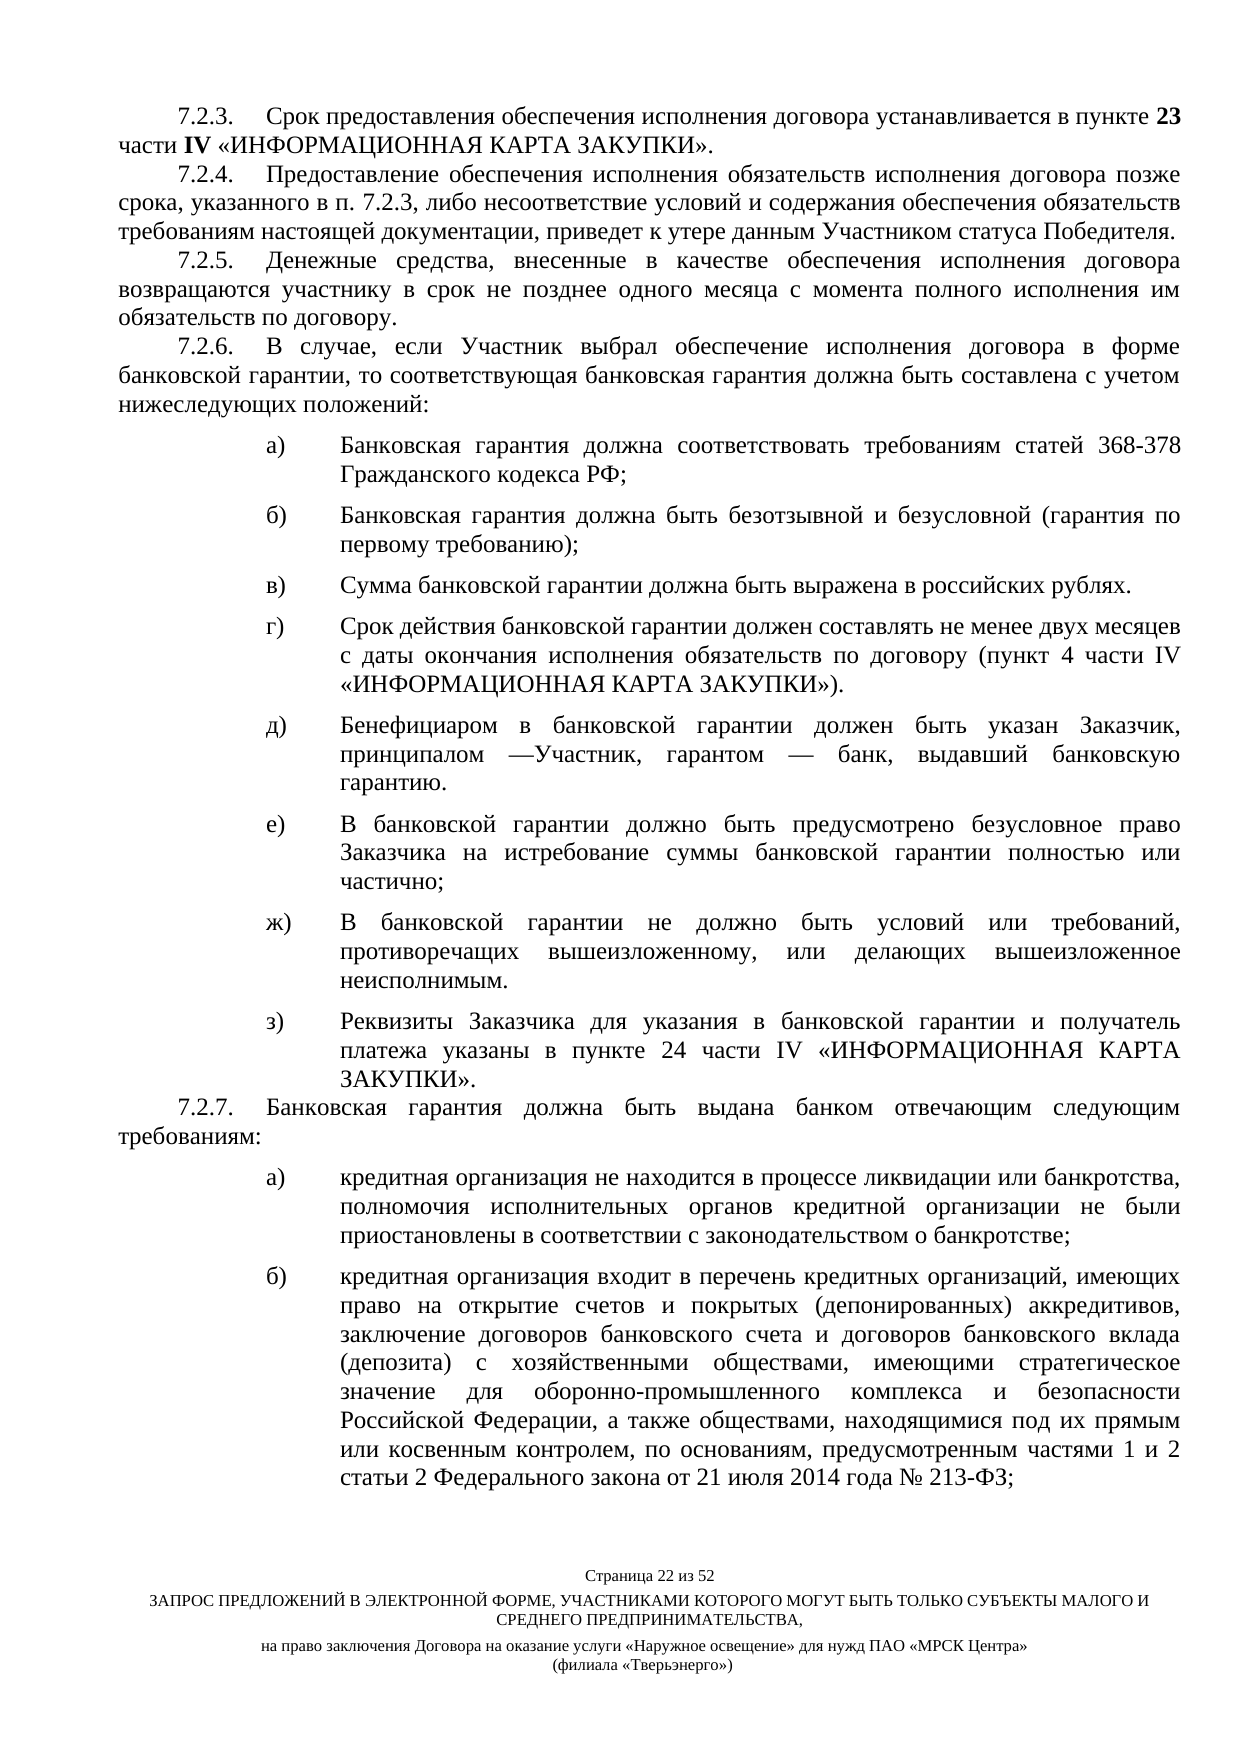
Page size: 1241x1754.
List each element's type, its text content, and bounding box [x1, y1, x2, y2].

list Банковская гарантия должна быть безотзывной и безусловной (гарантия по первому требованию); [266, 500, 1181, 557]
list Сумма банковской гарантии должна быть выражена в российских рублях. [266, 570, 1181, 599]
subtitle Предоставление обеспечения исполнения обязательств исполнения договора позже срока, указанного в п. 7.2.3, либо несоответствие условий и содержания обеспечения обязательств требованиям настоящей документации, приведет к утере данным Участником статуса Победителя. [118, 159, 1181, 245]
list кредитная организация входит в перечень кредитных организаций, имеющих право на открытие счетов и покрытых (депонированных) аккредитивов, заключение договоров банковского счета и договоров банковского вклада (депозита) с хозяйственными обществами, имеющими стратегическое значение для оборонно-промышленного комплекса и безопасности Российской Федерации, а также обществами, находящимися под их прямым или косвенным контролем, по основаниям, предусмотренным частями 1 и 2 статьи 2 Федерального закона от 21 июля 2014 года № 213-ФЗ; [266, 1261, 1181, 1491]
subtitle Срок предоставления обеспечения исполнения договора устанавливается в пункте 23 части IV «ИНФОРМАЦИОННАЯ КАРТА ЗАКУПКИ». [118, 101, 1181, 159]
list кредитная организация не находится в процессе ликвидации или банкротства, полномочия исполнительных органов кредитной организации не были приостановлены в соответствии с законодательством о банкротстве; [266, 1162, 1181, 1249]
subtitle В случае, если Участник выбрал обеспечение исполнения договора в форме банковской гарантии, то соответствующая банковская гарантия должна быть составлена с учетом нижеследующих положений: [118, 331, 1181, 417]
list Бенефициаром в банковской гарантии должен быть указан Заказчик, принципалом —Участник, гарантом — банк, выдавший банковскую гарантию. [266, 710, 1181, 796]
list Банковская гарантия должна соответствовать требованиям статей 368-378 Гражданского кодекса РФ; [266, 430, 1181, 487]
list В банковской гарантии не должно быть условий или требований, противоречащих вышеизложенному, или делающих вышеизложенное неисполнимым. [266, 907, 1181, 994]
subtitle Денежные средства, внесенные в качестве обеспечения исполнения договора возвращаются участнику в срок не позднее одного месяца с момента полного исполнения им обязательств по договору. [118, 245, 1181, 331]
subtitle Банковская гарантия должна быть выдана банком отвечающим следующим требованиям: [118, 1092, 1181, 1150]
list Реквизиты Заказчика для указания в банковской гарантии и получатель платежа указаны в пункте 24 части IV «ИНФОРМАЦИОННАЯ КАРТА ЗАКУПКИ». [266, 1006, 1181, 1092]
list Срок действия банковской гарантии должен составлять не менее двух месяцев с даты окончания исполнения обязательств по договору (пункт 4 части IV «ИНФОРМАЦИОННАЯ КАРТА ЗАКУПКИ»). [266, 611, 1181, 697]
list В банковской гарантии должно быть предусмотрено безусловное право Заказчика на истребование суммы банковской гарантии полностью или частично; [266, 809, 1181, 895]
